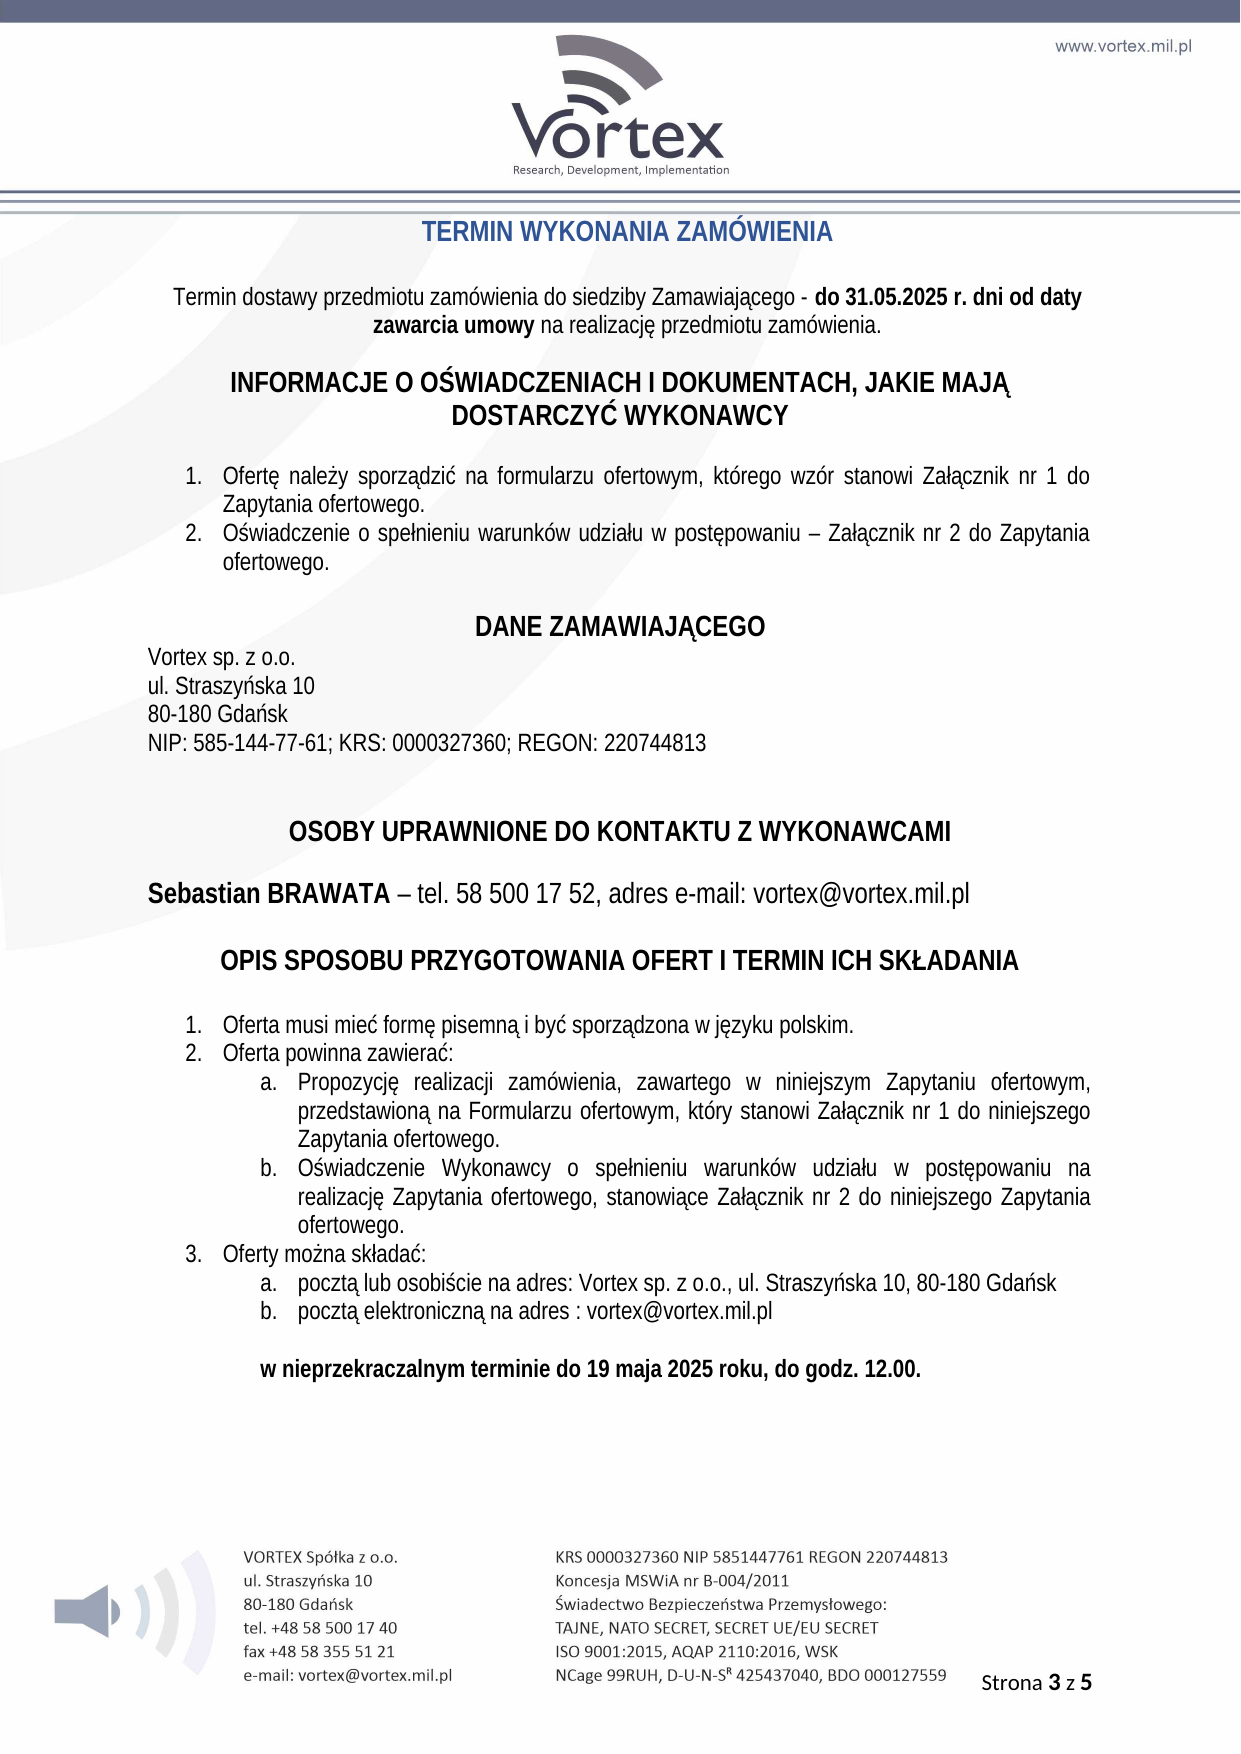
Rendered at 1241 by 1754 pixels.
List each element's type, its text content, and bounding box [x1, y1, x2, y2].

list Oferta musi mieć formę pisemną i być sporządzona w języku polskim. [185, 1010, 1092, 1038]
text NIP: 585-144-77-61; KRS: 0000327360; REGON: 220744813 [148, 728, 1092, 757]
list pocztą lub osobiście na adres: Vortex sp. z o.o., ul. Straszyńska 10, 80-180 Gdańsk [260, 1268, 1092, 1296]
text DANE ZAMAWIAJĄCEGO [148, 609, 1092, 642]
text Sebastian BRAWATA – tel. 58 500 17 52, adres e-mail: vortex@vortex.mil.pl [148, 876, 1092, 909]
list pocztą elektroniczną na adres : vortex@vortex.mil.pl [260, 1296, 1092, 1325]
list Ofertę należy sporządzić na formularzu ofertowym, którego wzór stanowi Załącznik nr 1 do Zapytania ofertowego. [185, 461, 1092, 518]
text OPIS SPOSOBU PRZYGOTOWANIA OFERT I TERMIN ICH SKŁADANIA [148, 943, 1092, 976]
picture [0, 0, 1241, 1754]
text Termin dostawy przedmiotu zamówienia do siedziby Zamawiającego - do 31.05.2025 r. dni od daty zawarcia umowy na realizację przedmiotu zamówienia. [162, 281, 1092, 339]
text 80-180 Gdańsk [148, 699, 1092, 728]
text TERMIN WYKONANIA ZAMÓWIENIA [162, 214, 1092, 248]
text w nieprzekraczalnym terminie do 19 maja 2025 roku, do godz. 12.00. [260, 1353, 1092, 1382]
text INFORMACJE O OŚWIADCZENIACH I DOKUMENTACH, JAKIE MAJĄ DOSTARCZYĆ WYKONAWCY [148, 365, 1092, 432]
list Oferta powinna zawierać: [185, 1038, 1092, 1067]
text OSOBY UPRAWNIONE DO KONTAKTU Z WYKONAWCAMI [148, 814, 1092, 847]
list Propozycję realizacji zamówienia, zawartego w niniejszym Zapytaniu ofertowym, przedstawioną na Formularzu ofertowym, który stanowi Załącznik nr 1 do niniejszego Zapytania ofertowego. [260, 1067, 1092, 1153]
list Oferty można składać: [185, 1239, 1092, 1268]
text ul. Straszyńska 10 [148, 671, 1092, 699]
text Vortex sp. z o.o. [148, 642, 1092, 671]
list Oświadczenie Wykonawcy o spełnieniu warunków udziału w postępowaniu na realizację Zapytania ofertowego, stanowiące Załącznik nr 2 do niniejszego Zapytania ofertowego. [260, 1153, 1092, 1239]
list Oświadczenie o spełnieniu warunków udziału w postępowaniu – Załącznik nr 2 do Zapytania ofertowego. [185, 518, 1092, 575]
